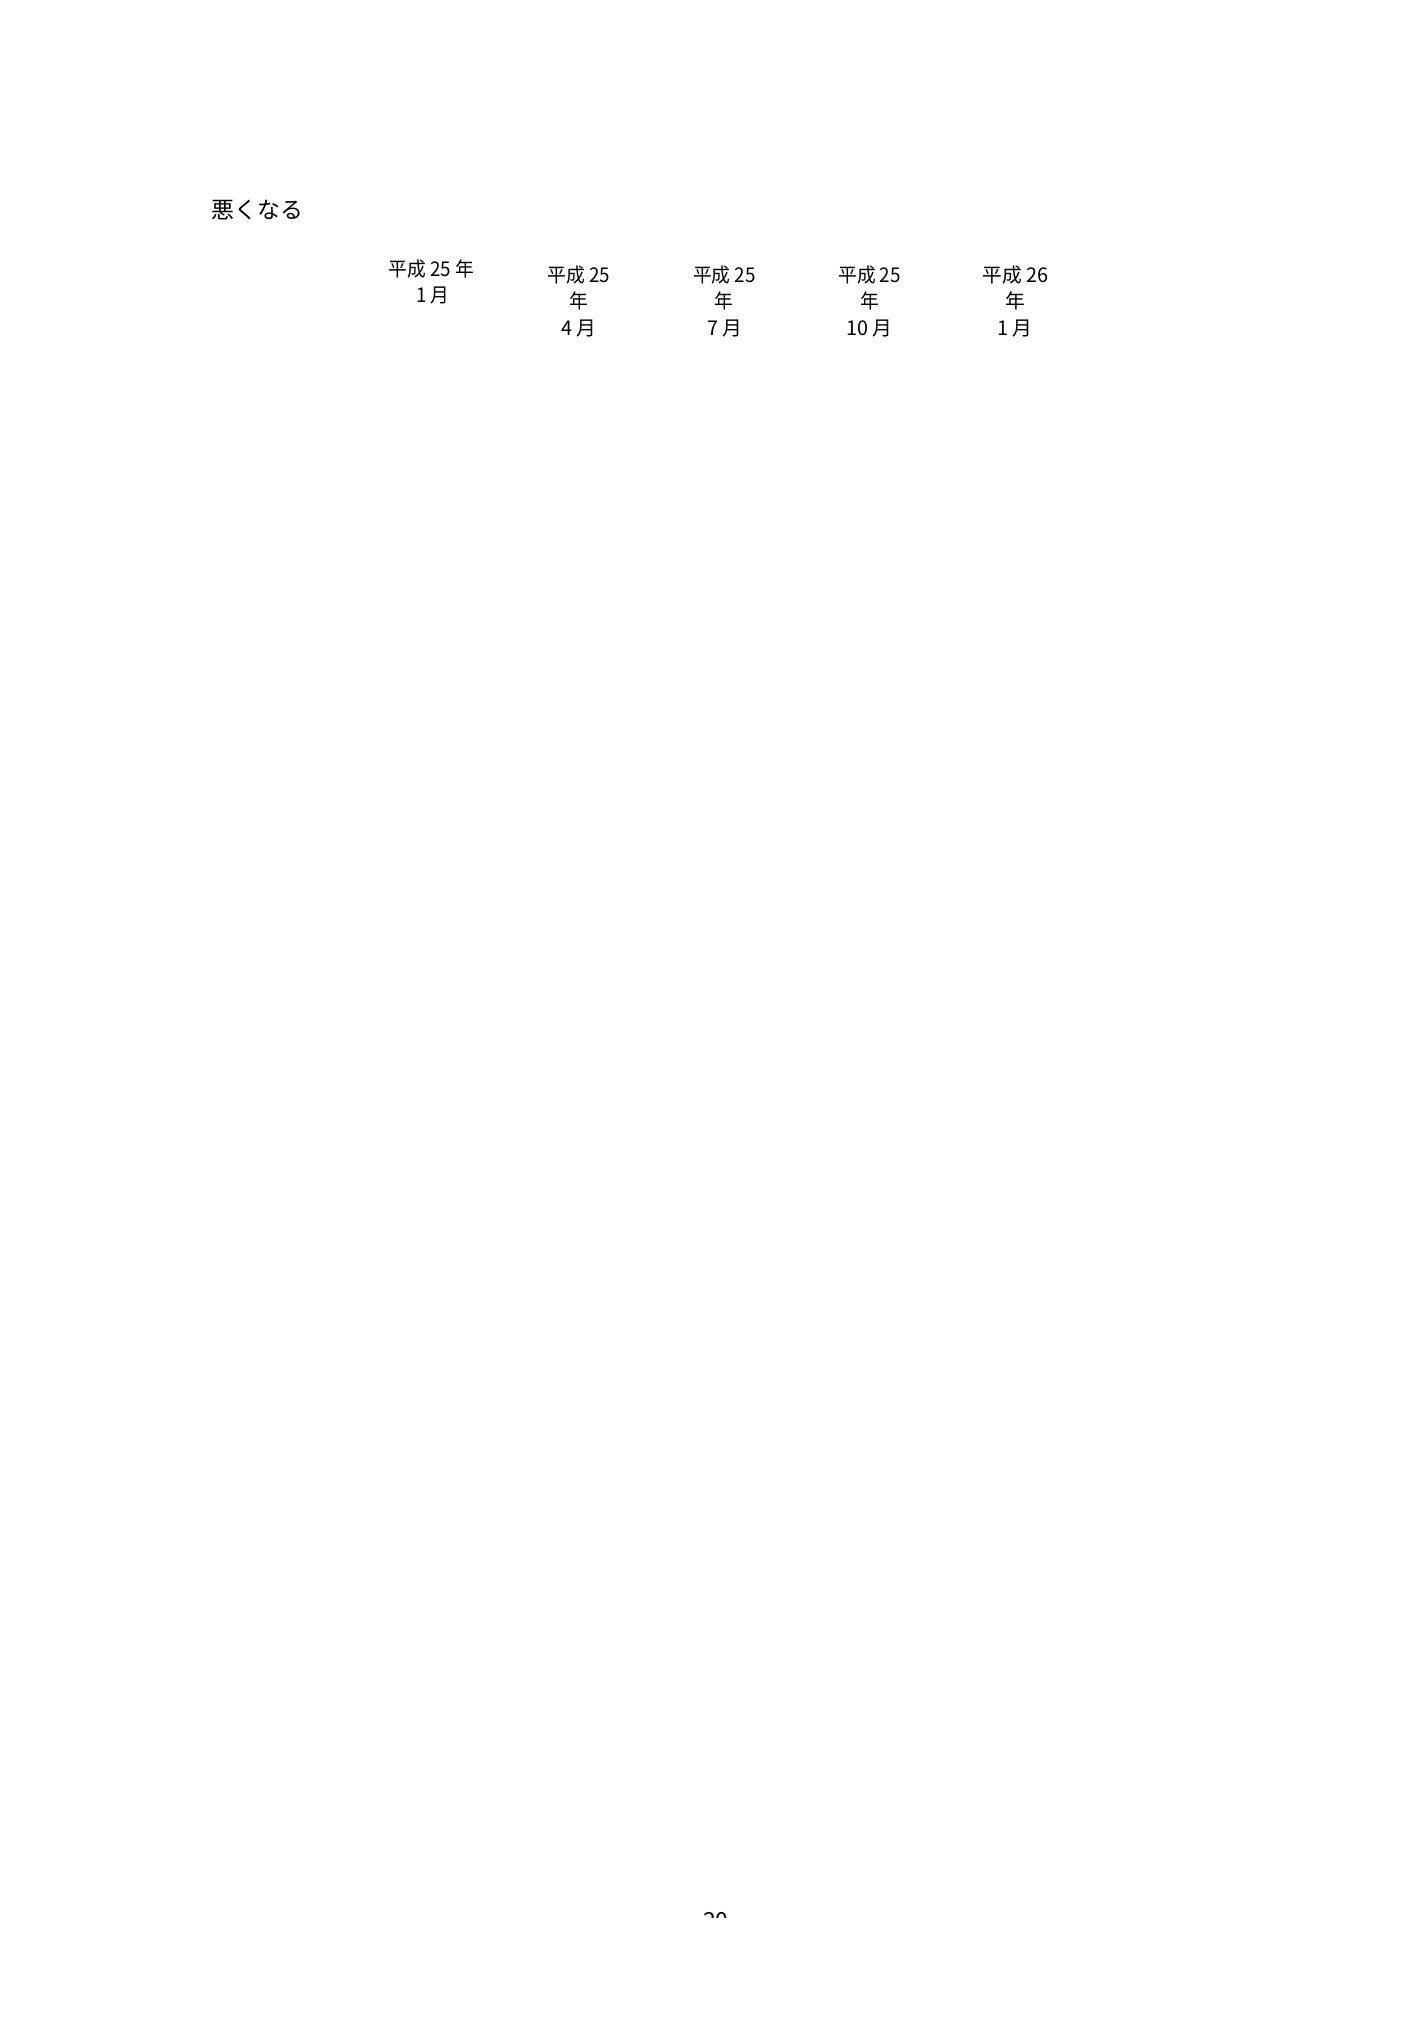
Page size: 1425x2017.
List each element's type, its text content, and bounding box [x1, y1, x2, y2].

text 平成25年 [539, 262, 619, 314]
text やや良くなる変わらないやや悪くなる悪くなる [211, 192, 958, 225]
text 平成25年 [129, 256, 473, 282]
text 7月 [684, 314, 764, 340]
text 1月 [129, 282, 449, 308]
text 平成26年 [972, 262, 1058, 314]
text 4月 [539, 314, 619, 340]
text 平成25年 [684, 262, 764, 314]
text 10月 [829, 314, 909, 340]
text 1月 [972, 314, 1058, 340]
text 平成25年 [829, 262, 909, 314]
